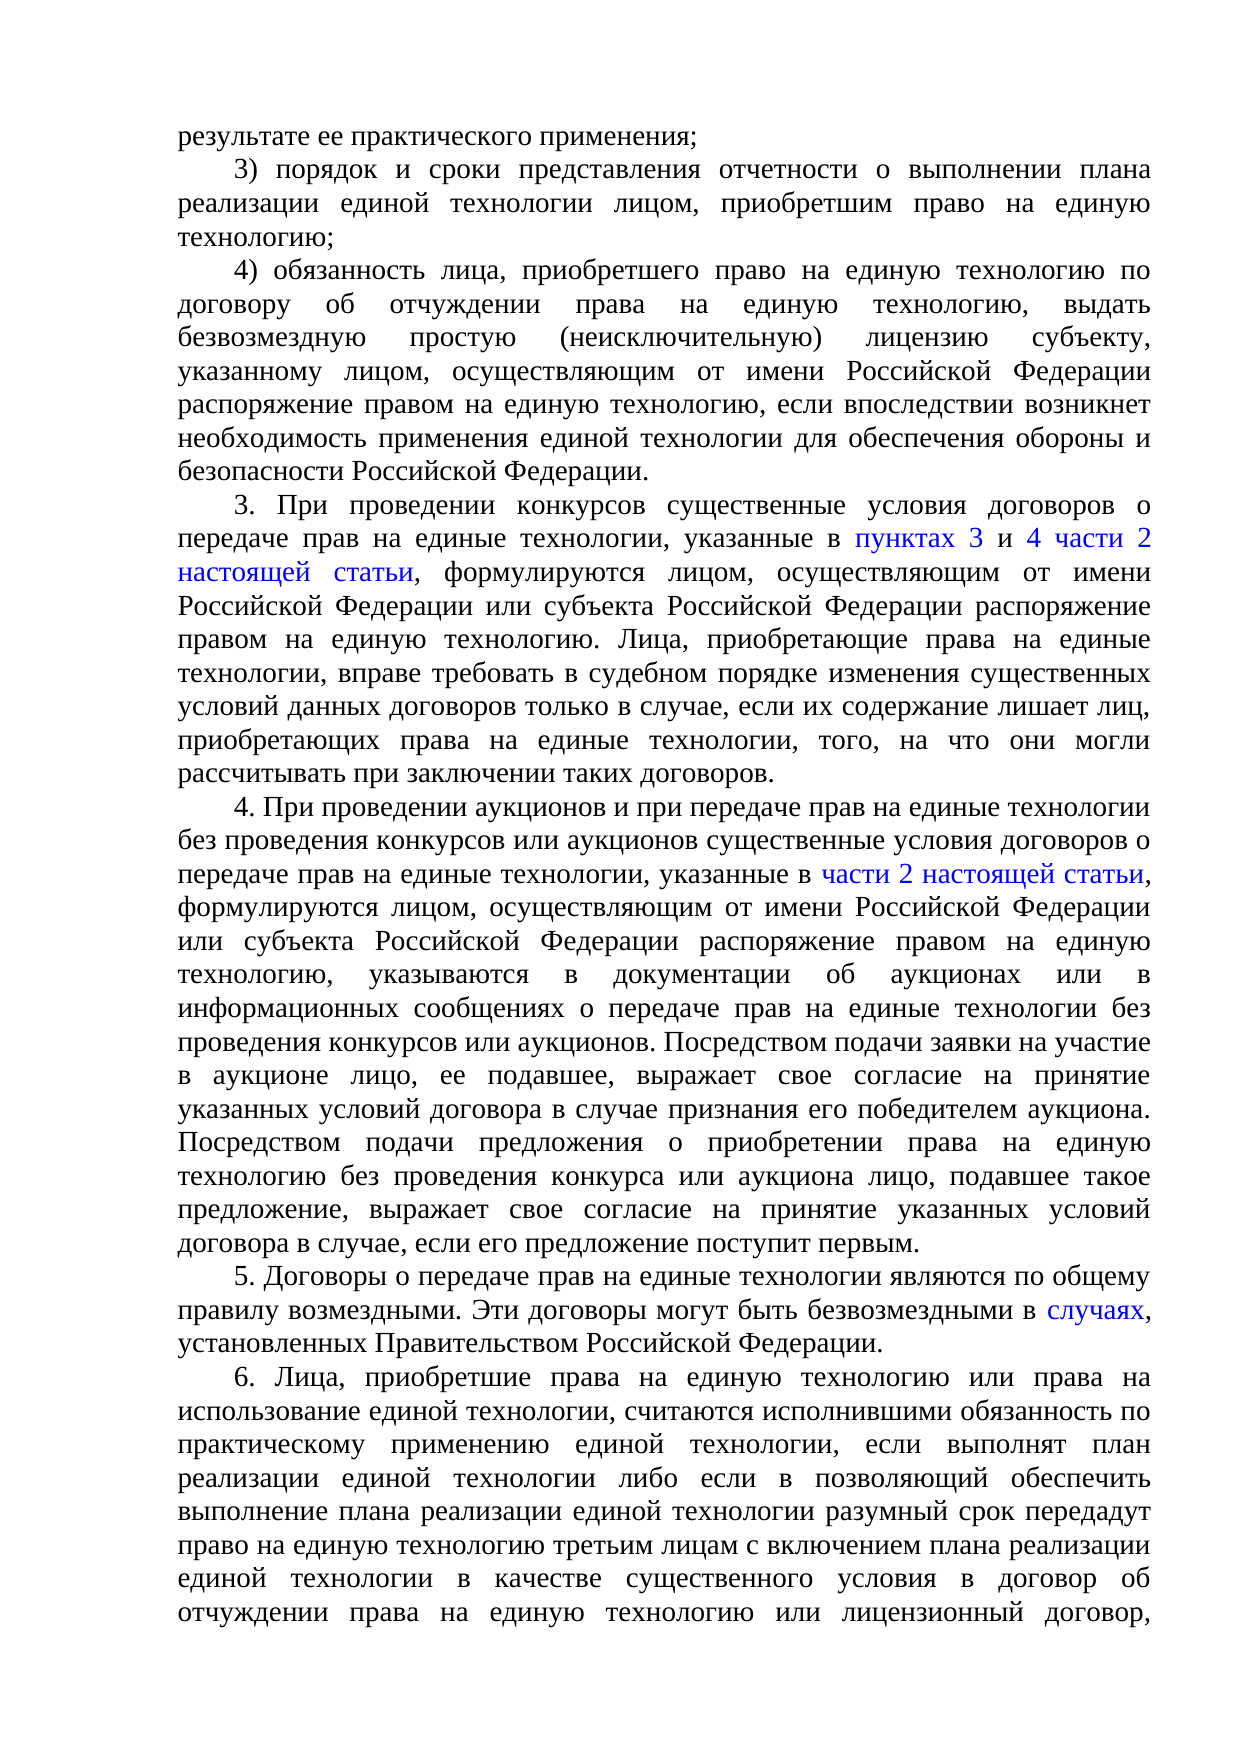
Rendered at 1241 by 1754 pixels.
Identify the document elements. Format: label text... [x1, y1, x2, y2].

text 5. Договоры о передаче прав на единые технологии являются по общему правилу возмездными. Эти договоры могут быть безвозмездными в случаях, установленных Правительством Российской Федерации. [177, 1258, 1152, 1359]
text 3) порядок и сроки представления отчетности о выполнении плана реализации единой технологии лицом, приобретшим право на единую технологию; [177, 152, 1152, 252]
text 3. При проведении конкурсов существенные условия договоров о передаче прав на единые технологии, указанные в пунктах 3 и 4 части 2 настоящей статьи, формулируются лицом, осуществляющим от имени Российской Федерации или субъекта Российской Федерации распоряжение правом на единую технологию. Лица, приобретающие права на единые технологии, вправе требовать в судебном порядке изменения существенных условий данных договоров только в случае, если их содержание лишает лиц, приобретающих права на единые технологии, того, на что они могли рассчитывать при заключении таких договоров. [177, 487, 1152, 789]
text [177, 1359, 1152, 1627]
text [177, 118, 1152, 152]
text 4. При проведении аукционов и при передаче прав на единые технологии без проведения конкурсов или аукционов существенные условия договоров о передаче прав на единые технологии, указанные в части 2 настоящей статьи, формулируются лицом, осуществляющим от имени Российской Федерации или субъекта Российской Федерации распоряжение правом на единую технологию, указываются в документации об аукционах или в информационных сообщениях о передаче прав на единые технологии без проведения конкурсов или аукционов. Посредством подачи заявки на участие в аукционе лицо, ее подавшее, выражает свое согласие на принятие указанных условий договора в случае признания его победителем аукциона. Посредством подачи предложения о приобретении права на единую технологию без проведения конкурса или аукциона лицо, подавшее такое предложение, выражает свое согласие на принятие указанных условий договора в случае, если его предложение поступит первым. [177, 789, 1152, 1258]
text 4) обязанность лица, приобретшего право на единую технологию по договору об отчуждении права на единую технологию, выдать безвозмездную простую (неисключительную) лицензию субъекту, указанному лицом, осуществляющим от имени Российской Федерации распоряжение правом на единую технологию, если впоследствии возникнет необходимость применения единой технологии для обеспечения обороны и безопасности Российской Федерации. [177, 252, 1152, 487]
